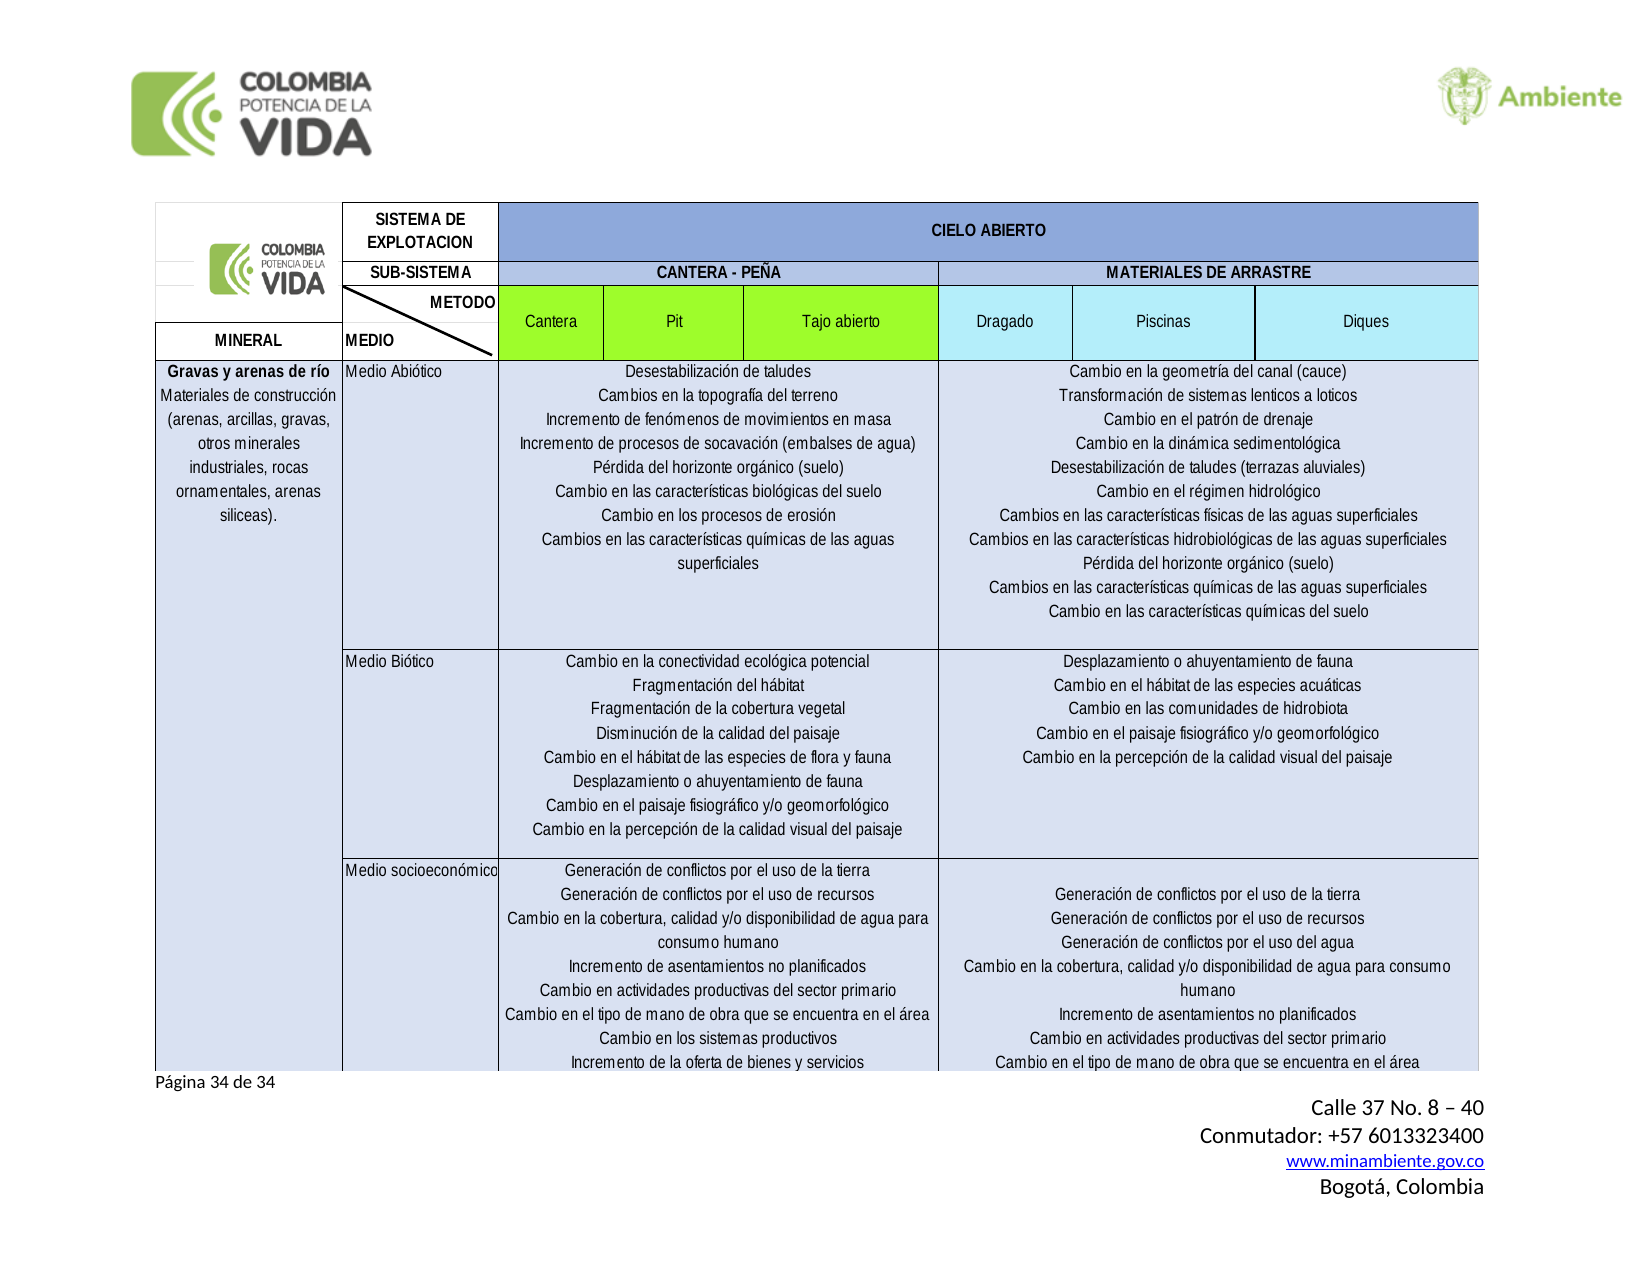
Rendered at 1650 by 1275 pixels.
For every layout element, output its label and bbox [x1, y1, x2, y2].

picture [1426, 22, 1650, 170]
